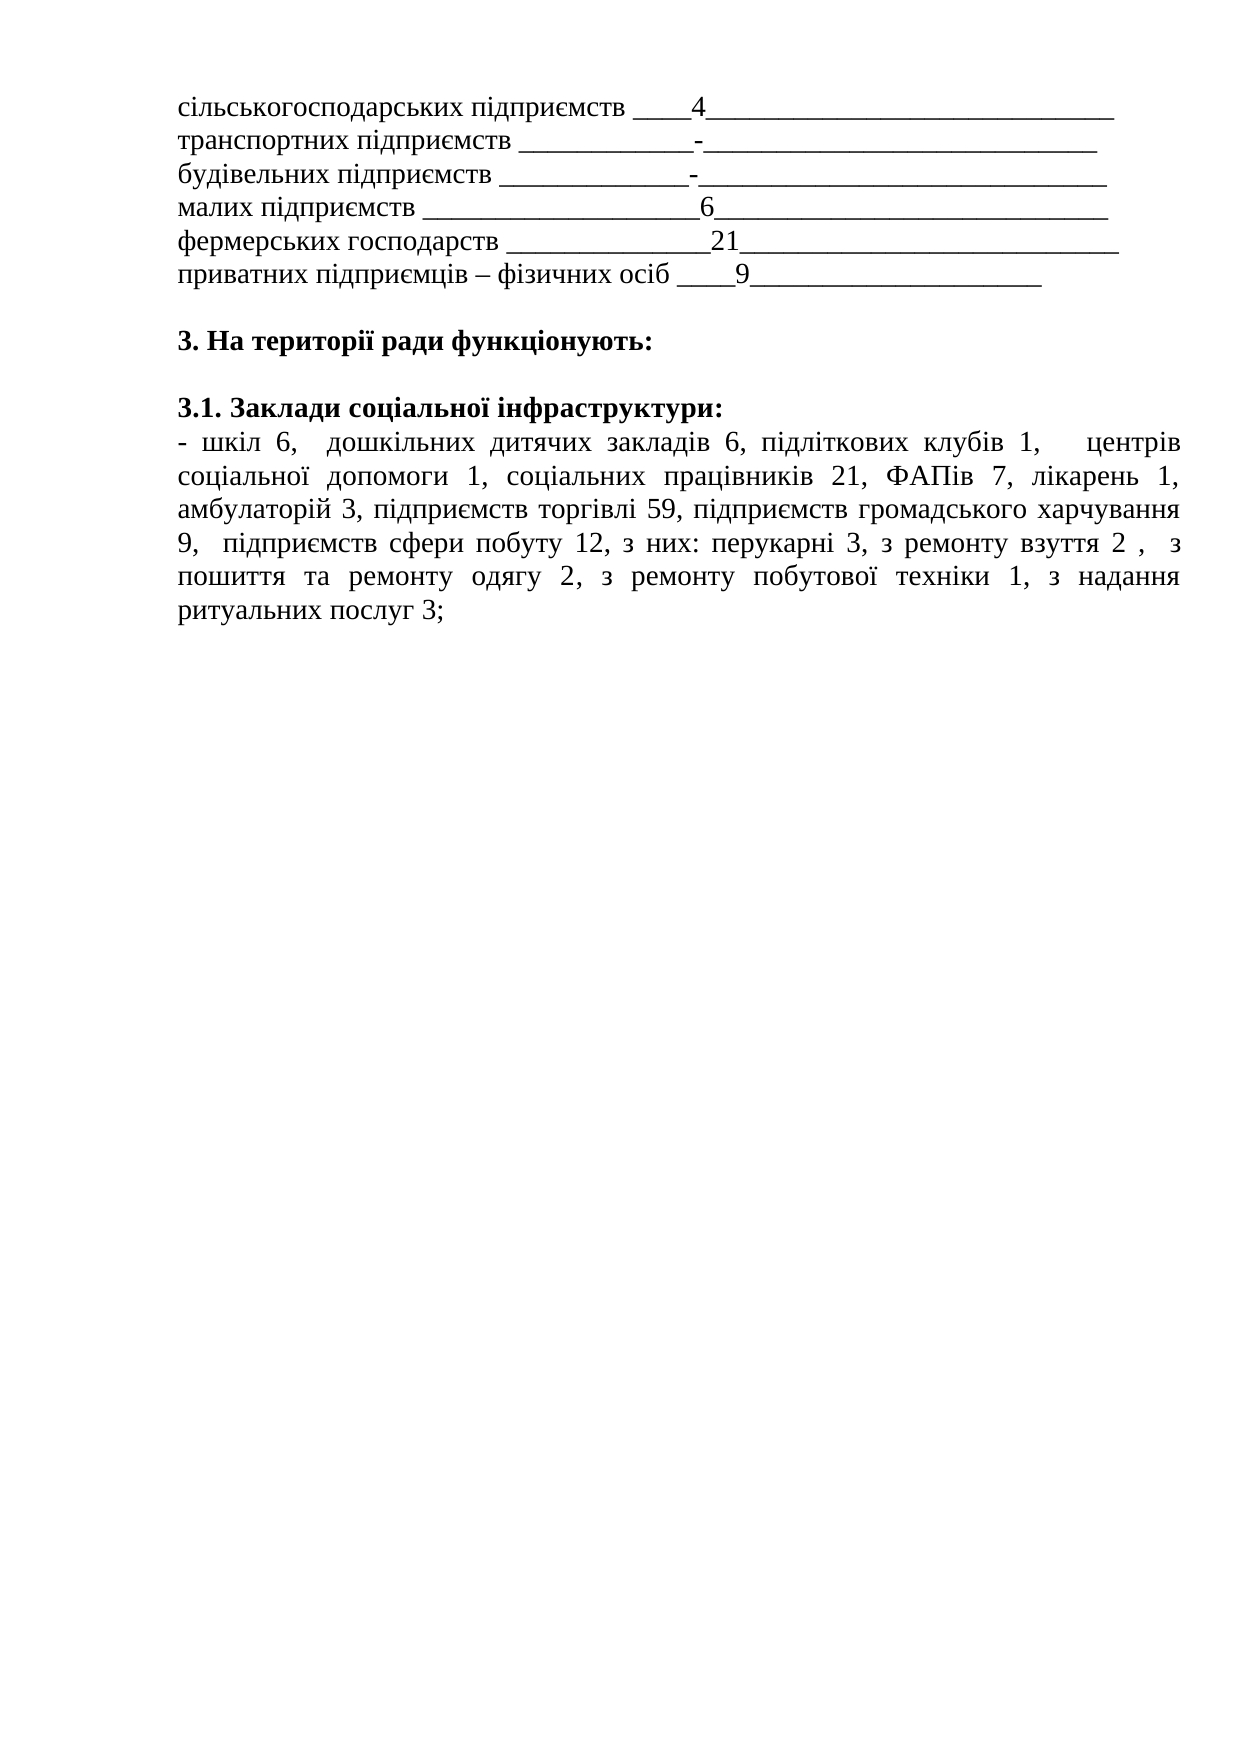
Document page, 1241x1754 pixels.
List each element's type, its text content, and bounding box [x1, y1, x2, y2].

text сільськогосподарських підприємств ____4____________________________ [177, 89, 1181, 122]
text транспортних підприємств ____________-___________________________ [177, 122, 1181, 156]
text будівельних підприємств _____________-____________________________ [177, 156, 1181, 189]
text приватних підприємців – фізичних осіб ____9____________________ [177, 256, 1181, 290]
text 3.1. Заклади соціальної інфраструктури: [177, 391, 1181, 424]
text - шкіл 6, дошкільних дитячих закладів 6, підліткових клубів 1, центрів соціальної допомоги 1, соціальних працівників 21, ФАПів 7, лікарень 1, амбулаторій 3, підприємств торгівлі 59, підприємств громадського харчування 9, підприємств сфери побуту 12, з них: перукарні 3, з ремонту взуття 2 , з пошиття та ремонту одягу 2, з ремонту побутової техніки 1, з надання ритуальних послуг 3; [177, 424, 1181, 625]
text малих підприємств ___________________6___________________________ [177, 189, 1181, 223]
text 3. На території ради функціонують: [177, 323, 1181, 357]
text фермерських господарств ______________21__________________________ [177, 223, 1181, 256]
